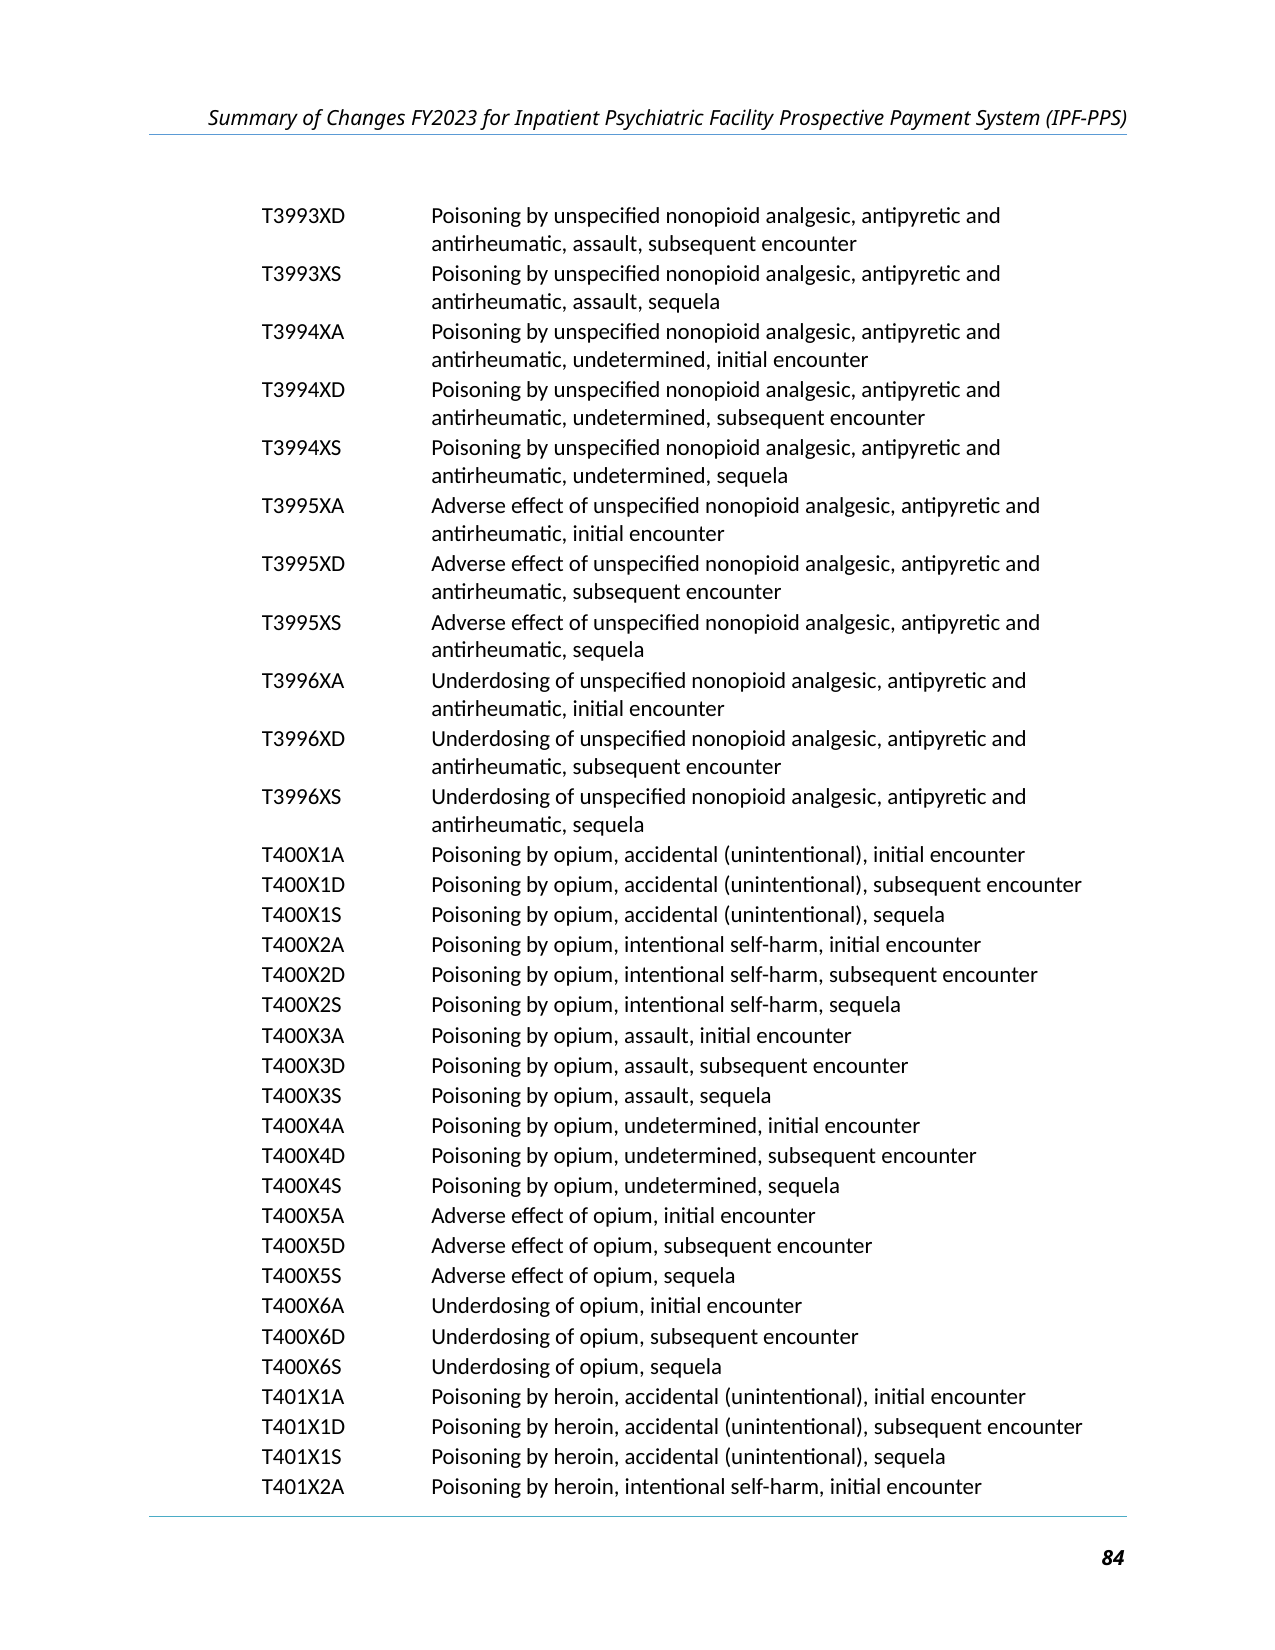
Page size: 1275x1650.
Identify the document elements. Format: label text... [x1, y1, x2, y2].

list T400X4S Poisoning by opium, undetermined, sequela [262, 1171, 1127, 1199]
list T400X2D Poisoning by opium, intentional self-harm, subsequent encounter [262, 961, 1127, 988]
list T400X3A Poisoning by opium, assault, initial encounter [262, 1021, 1127, 1049]
list T3993XS Poisoning by unspecified nonopioid analgesic, antipyretic and antirheumatic, assault, sequela [262, 259, 1127, 315]
list T3995XD Adverse effect of unspecified nonopioid analgesic, antipyretic and antirheumatic, subsequent encounter [262, 549, 1127, 606]
list T3995XA Adverse effect of unspecified nonopioid analgesic, antipyretic and antirheumatic, initial encounter [262, 491, 1127, 547]
list T400X4A Poisoning by opium, undetermined, initial encounter [262, 1111, 1127, 1139]
list T3996XD Underdosing of unspecified nonopioid analgesic, antipyretic and antirheumatic, subsequent encounter [262, 724, 1127, 780]
list T401X1D Poisoning by heroin, accidental (unintentional), subsequent encounter [262, 1412, 1127, 1440]
list T400X5D Adverse effect of opium, subsequent encounter [262, 1231, 1127, 1259]
list T400X2A Poisoning by opium, intentional self-harm, initial encounter [262, 930, 1127, 958]
list T401X1S Poisoning by heroin, accidental (unintentional), sequela [262, 1442, 1127, 1470]
list T3995XS Adverse effect of unspecified nonopioid analgesic, antipyretic and antirheumatic, sequela [262, 608, 1127, 664]
list T3994XA Poisoning by unspecified nonopioid analgesic, antipyretic and antirheumatic, undetermined, initial encounter [262, 317, 1127, 373]
list T400X6A Underdosing of opium, initial encounter [262, 1292, 1127, 1320]
list T400X5S Adverse effect of opium, sequela [262, 1262, 1127, 1289]
list T400X5A Adverse effect of opium, initial encounter [262, 1201, 1127, 1229]
list T400X3D Poisoning by opium, assault, subsequent encounter [262, 1051, 1127, 1079]
list T401X2A Poisoning by heroin, intentional self-harm, initial encounter [262, 1472, 1127, 1500]
list T400X6D Underdosing of opium, subsequent encounter [262, 1322, 1127, 1350]
list T3996XA Underdosing of unspecified nonopioid analgesic, antipyretic and antirheumatic, initial encounter [262, 666, 1127, 722]
list T400X1A Poisoning by opium, accidental (unintentional), initial encounter [262, 840, 1127, 868]
list T400X4D Poisoning by opium, undetermined, subsequent encounter [262, 1141, 1127, 1169]
list T400X1D Poisoning by opium, accidental (unintentional), subsequent encounter [262, 870, 1127, 898]
list T400X3S Poisoning by opium, assault, sequela [262, 1081, 1127, 1109]
list T3994XD Poisoning by unspecified nonopioid analgesic, antipyretic and antirheumatic, undetermined, subsequent encounter [262, 375, 1127, 431]
list T400X1S Poisoning by opium, accidental (unintentional), sequela [262, 900, 1127, 928]
list T3993XD Poisoning by unspecified nonopioid analgesic, antipyretic and antirheumatic, assault, subsequent encounter [262, 201, 1127, 257]
list T400X2S Poisoning by opium, intentional self-harm, sequela [262, 991, 1127, 1019]
list T3994XS Poisoning by unspecified nonopioid analgesic, antipyretic and antirheumatic, undetermined, sequela [262, 433, 1127, 489]
list T400X6S Underdosing of opium, sequela [262, 1352, 1127, 1380]
list T3996XS Underdosing of unspecified nonopioid analgesic, antipyretic and antirheumatic, sequela [262, 782, 1127, 838]
list T401X1A Poisoning by heroin, accidental (unintentional), initial encounter [262, 1382, 1127, 1410]
